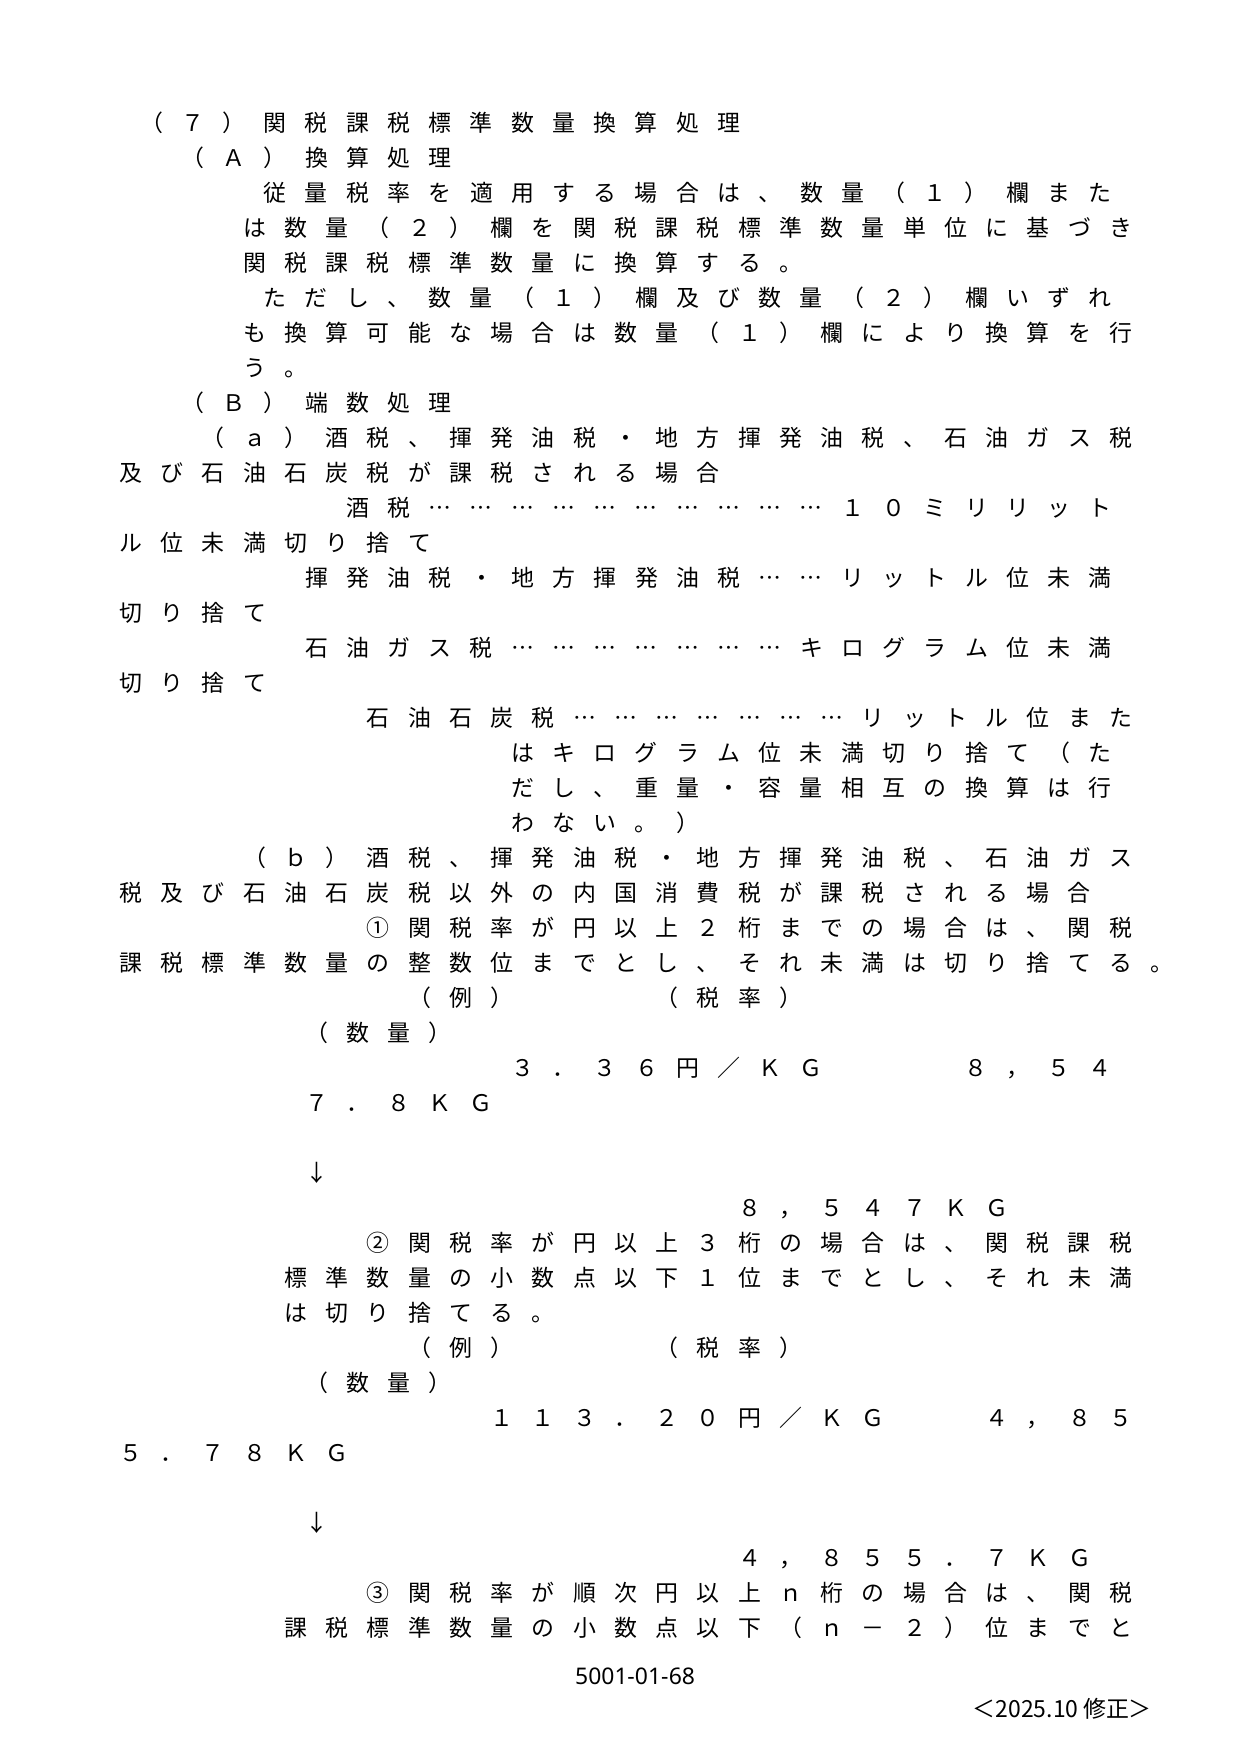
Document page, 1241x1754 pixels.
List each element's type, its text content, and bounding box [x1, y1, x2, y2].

text ①関税率が円以上２桁までの場合は、関税課税標準数量の整数位までとし、それ未満は切り捨てる。 [119, 909, 1150, 979]
text ４，８５５．７ＫＧ [286, 1539, 1150, 1574]
text （例） （税率） （数量） [286, 979, 1150, 1049]
text １１３．２０円／ＫＧ ４，８５５．７８ＫＧ [119, 1399, 1150, 1469]
text ただし、数量（１）欄及び数量（２）欄いずれも換算可能な場合は数量（１）欄により換算を行う。 [222, 279, 1150, 384]
text （７）関税課税標準数量換算処理 [119, 104, 1150, 139]
text ３．３６円／ＫＧ ８，５４７．８ＫＧ [286, 1049, 1150, 1119]
text ↓ [140, 1119, 1150, 1189]
text 従量税率を適用する場合は、数量（１）欄または数量（２）欄を関税課税標準数量単位に基づき関税課税標準数量に換算する。 [222, 174, 1150, 279]
text （Ｂ）端数処理 [119, 384, 1150, 419]
text （Ａ）換算処理 [119, 139, 1150, 174]
text （例） （税率） （数量） [286, 1329, 1150, 1399]
text ８，５４７ＫＧ [286, 1189, 1150, 1224]
text （ａ）酒税、揮発油税・地方揮発油税、石油ガス税及び石油石炭税が課税される場合 [119, 419, 1150, 489]
text （ｂ）酒税、揮発油税・地方揮発油税、石油ガス税及び石油石炭税以外の内国消費税が課税される場合 [119, 839, 1150, 909]
text 石油石炭税…………………リットル位またはキログラム位未満切り捨て（ただし、重量・容量相互の換算は行わない。） [119, 699, 1150, 839]
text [119, 1574, 1150, 1644]
text ②関税率が円以上３桁の場合は、関税課税標準数量の小数点以下１位までとし、それ未満は切り捨てる。 [119, 1224, 1150, 1329]
text ↓ [140, 1469, 1150, 1539]
text 石油ガス税…………………キログラム位未満切り捨て [119, 629, 1150, 699]
text 酒税…………………………１０ミリリットル位未満切り捨て [119, 489, 1150, 559]
text 揮発油税・地方揮発油税……リットル位未満切り捨て [119, 559, 1150, 629]
